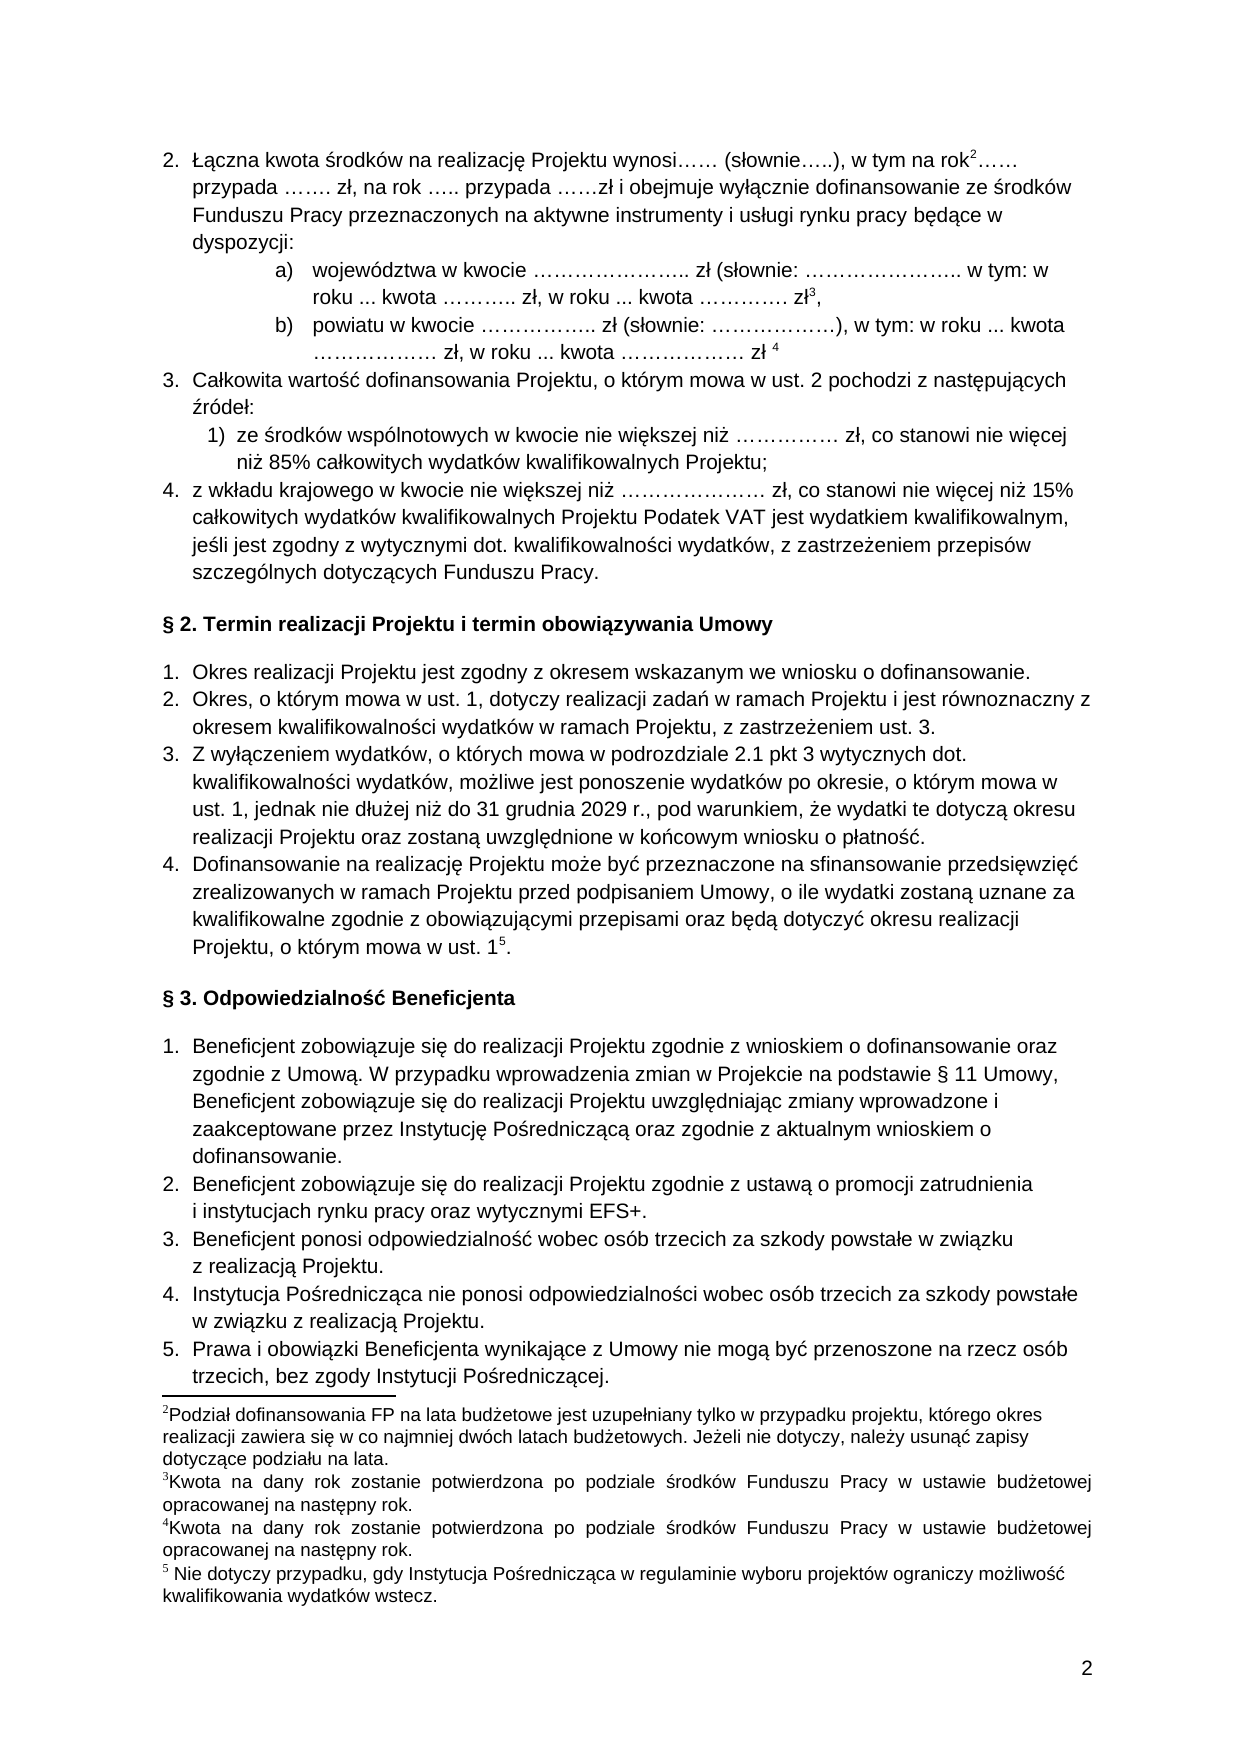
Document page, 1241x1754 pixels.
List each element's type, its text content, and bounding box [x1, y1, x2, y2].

list województwa w kwocie ………………….. zł (słownie: ………………….. w tym: w roku ... kwota ……….. zł, w roku ... kwota …………. zł, [275, 258, 1093, 309]
list Beneficjent zobowiązuje się do realizacji Projektu zgodnie z ustawą o promocji zatrudnienia i instytucjach rynku pracy oraz wytycznymi EFS+. [162, 1171, 1093, 1223]
list Całkowita wartość dofinansowania Projektu, o którym mowa w ust. 2 pochodzi z następujących źródeł: [162, 368, 1093, 419]
list Prawa i obowiązki Beneficjenta wynikające z Umowy nie mogą być przenoszone na rzecz osób trzecich, bez zgody Instytucji Pośredniczącej. [162, 1336, 1093, 1388]
list Okres realizacji Projektu jest zgodny z okresem wskazanym we wniosku o dofinansowanie. [162, 659, 1093, 683]
list Beneficjent ponosi odpowiedzialność wobec osób trzecich za szkody powstałe w związku z realizacją Projektu. [162, 1226, 1093, 1278]
subtitle § 2. Termin realizacji Projektu i termin obowiązywania Umowy [162, 612, 1093, 636]
list powiatu w kwocie …………….. zł (słownie: ………………), w tym: w roku ... kwota ……………… zł, w roku ... kwota ……………… zł [275, 313, 1093, 364]
list ze środków wspólnotowych w kwocie nie większej niż …………… zł, co stanowi nie więcej niż 85% całkowitych wydatków kwalifikowalnych Projektu; [207, 423, 1093, 474]
subtitle § 3. Odpowiedzialność Beneficjenta [162, 986, 1093, 1010]
list Dofinansowanie na realizację Projektu może być przeznaczone na sfinansowanie przedsięwzięć zrealizowanych w ramach Projektu przed podpisaniem Umowy, o ile wydatki zostaną uznane za kwalifikowalne zgodnie z obowiązującymi przepisami oraz będą dotyczyć okresu realizacji Projektu, o którym mowa w ust. 1. [162, 852, 1093, 958]
list z wkładu krajowego w kwocie nie większej niż ………………… zł, co stanowi nie więcej niż 15% całkowitych wydatków kwalifikowalnych Projektu Podatek VAT jest wydatkiem kwalifikowalnym, jeśli jest zgodny z wytycznymi dot. kwalifikowalności wydatków, z zastrzeżeniem przepisów szczególnych dotyczących Funduszu Pracy. [162, 478, 1093, 584]
list Okres, o którym mowa w ust. 1, dotyczy realizacji zadań w ramach Projektu i jest równoznaczny z okresem kwalifikowalności wydatków w ramach Projektu, z zastrzeżeniem ust. 3. [162, 687, 1093, 738]
list Łączna kwota środków na realizację Projektu wynosi…… (słownie…..), w tym na rok……przypada ……. zł, na rok ….. przypada ……zł i obejmuje wyłącznie dofinansowanie ze środków Funduszu Pracy przeznaczonych na aktywne instrumenty i usługi rynku pracy będące w dyspozycji: [162, 148, 1093, 254]
list Beneficjent zobowiązuje się do realizacji Projektu zgodnie z wnioskiem o dofinansowanie oraz zgodnie z Umową. W przypadku wprowadzenia zmian w Projekcie na podstawie § 11 Umowy, Beneficjent zobowiązuje się do realizacji Projektu uwzględniając zmiany wprowadzone i zaakceptowane przez Instytucję Pośredniczącą oraz zgodnie z aktualnym wnioskiem o dofinansowanie. [162, 1034, 1093, 1168]
list Instytucja Pośrednicząca nie ponosi odpowiedzialności wobec osób trzecich za szkody powstałe w związku z realizacją Projektu. [162, 1281, 1093, 1333]
list Z wyłączeniem wydatków, o których mowa w podrozdziale 2.1 pkt 3 wytycznych dot. kwalifikowalności wydatków, możliwe jest ponoszenie wydatków po okresie, o którym mowa w ust. 1, jednak nie dłużej niż do 31 grudnia 2029 r., pod warunkiem, że wydatki te dotyczą okresu realizacji Projektu oraz zostaną uwzględnione w końcowym wniosku o płatność. [162, 742, 1093, 848]
